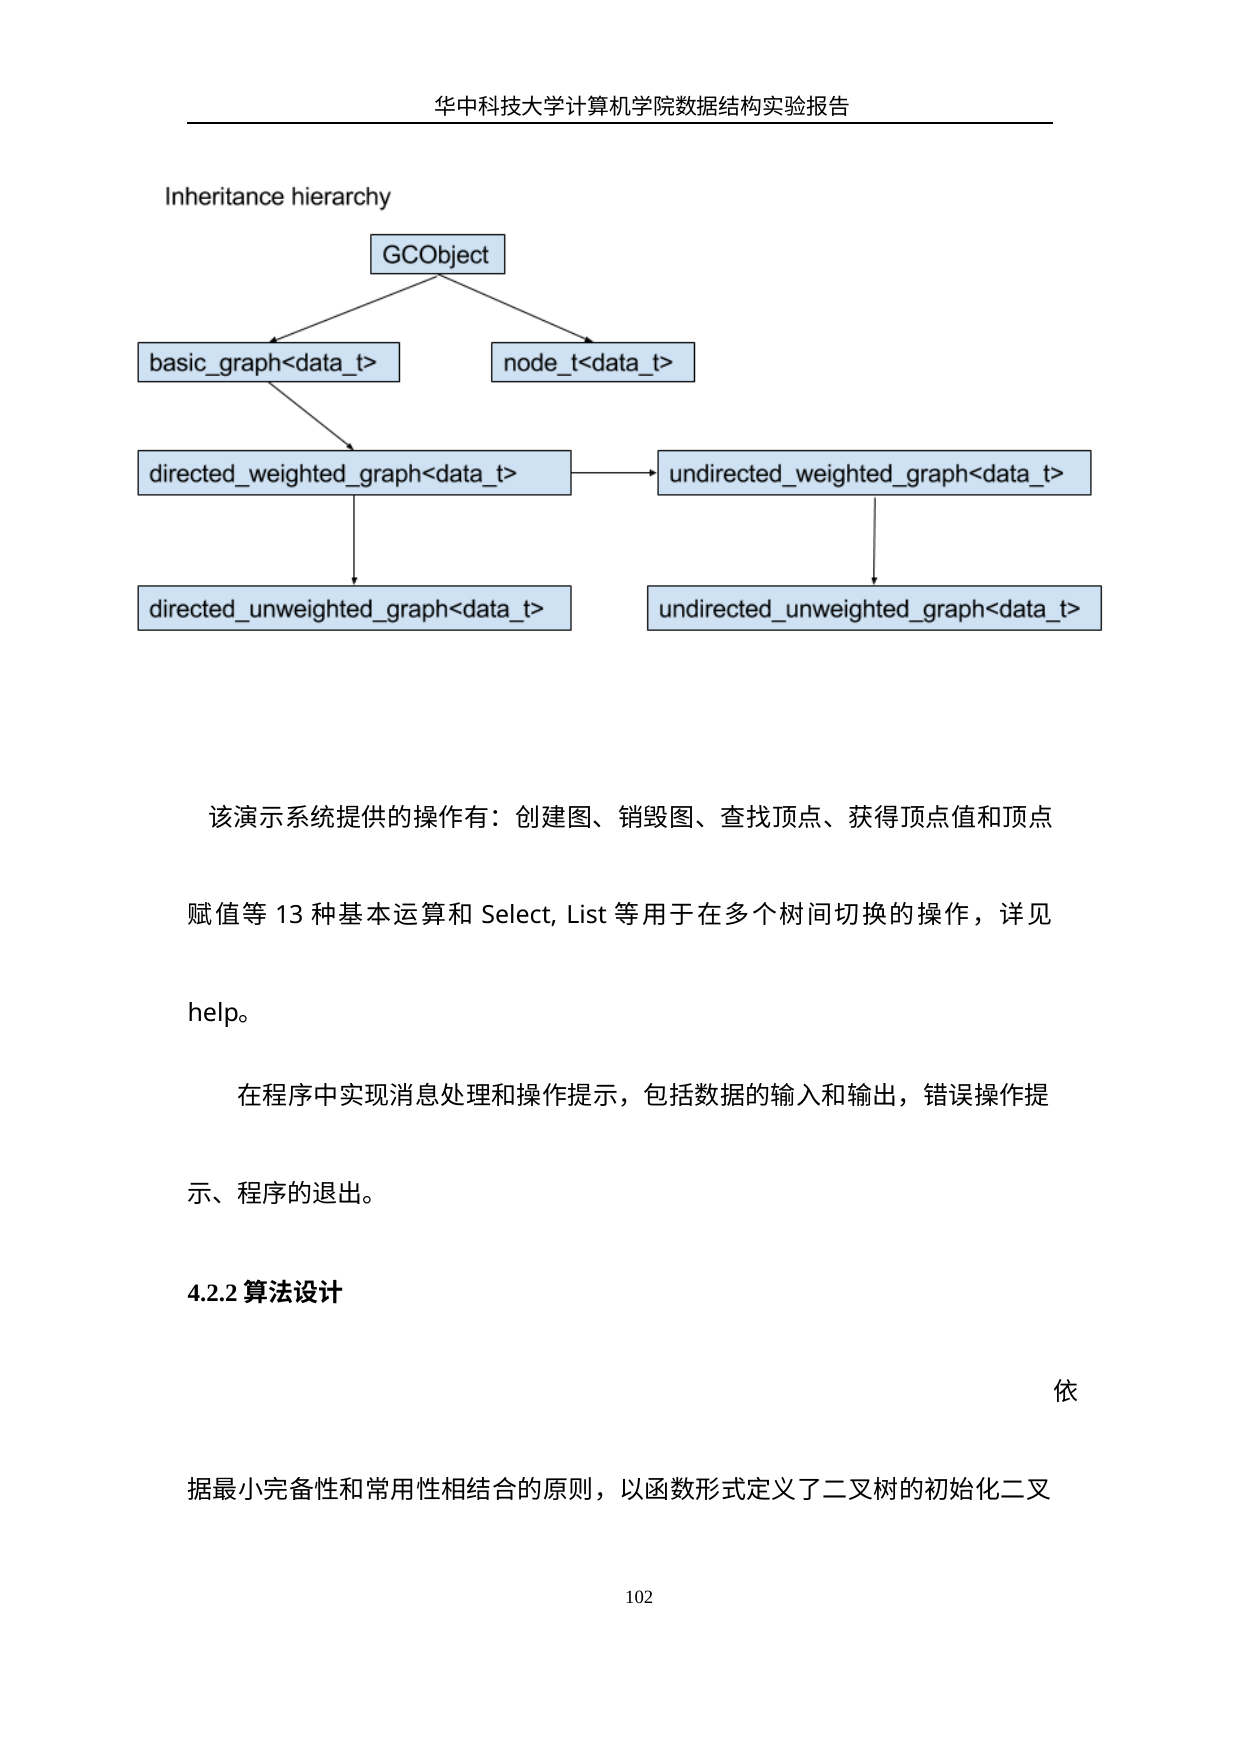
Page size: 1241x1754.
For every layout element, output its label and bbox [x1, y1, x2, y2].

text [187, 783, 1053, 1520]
picture [126, 173, 1119, 657]
